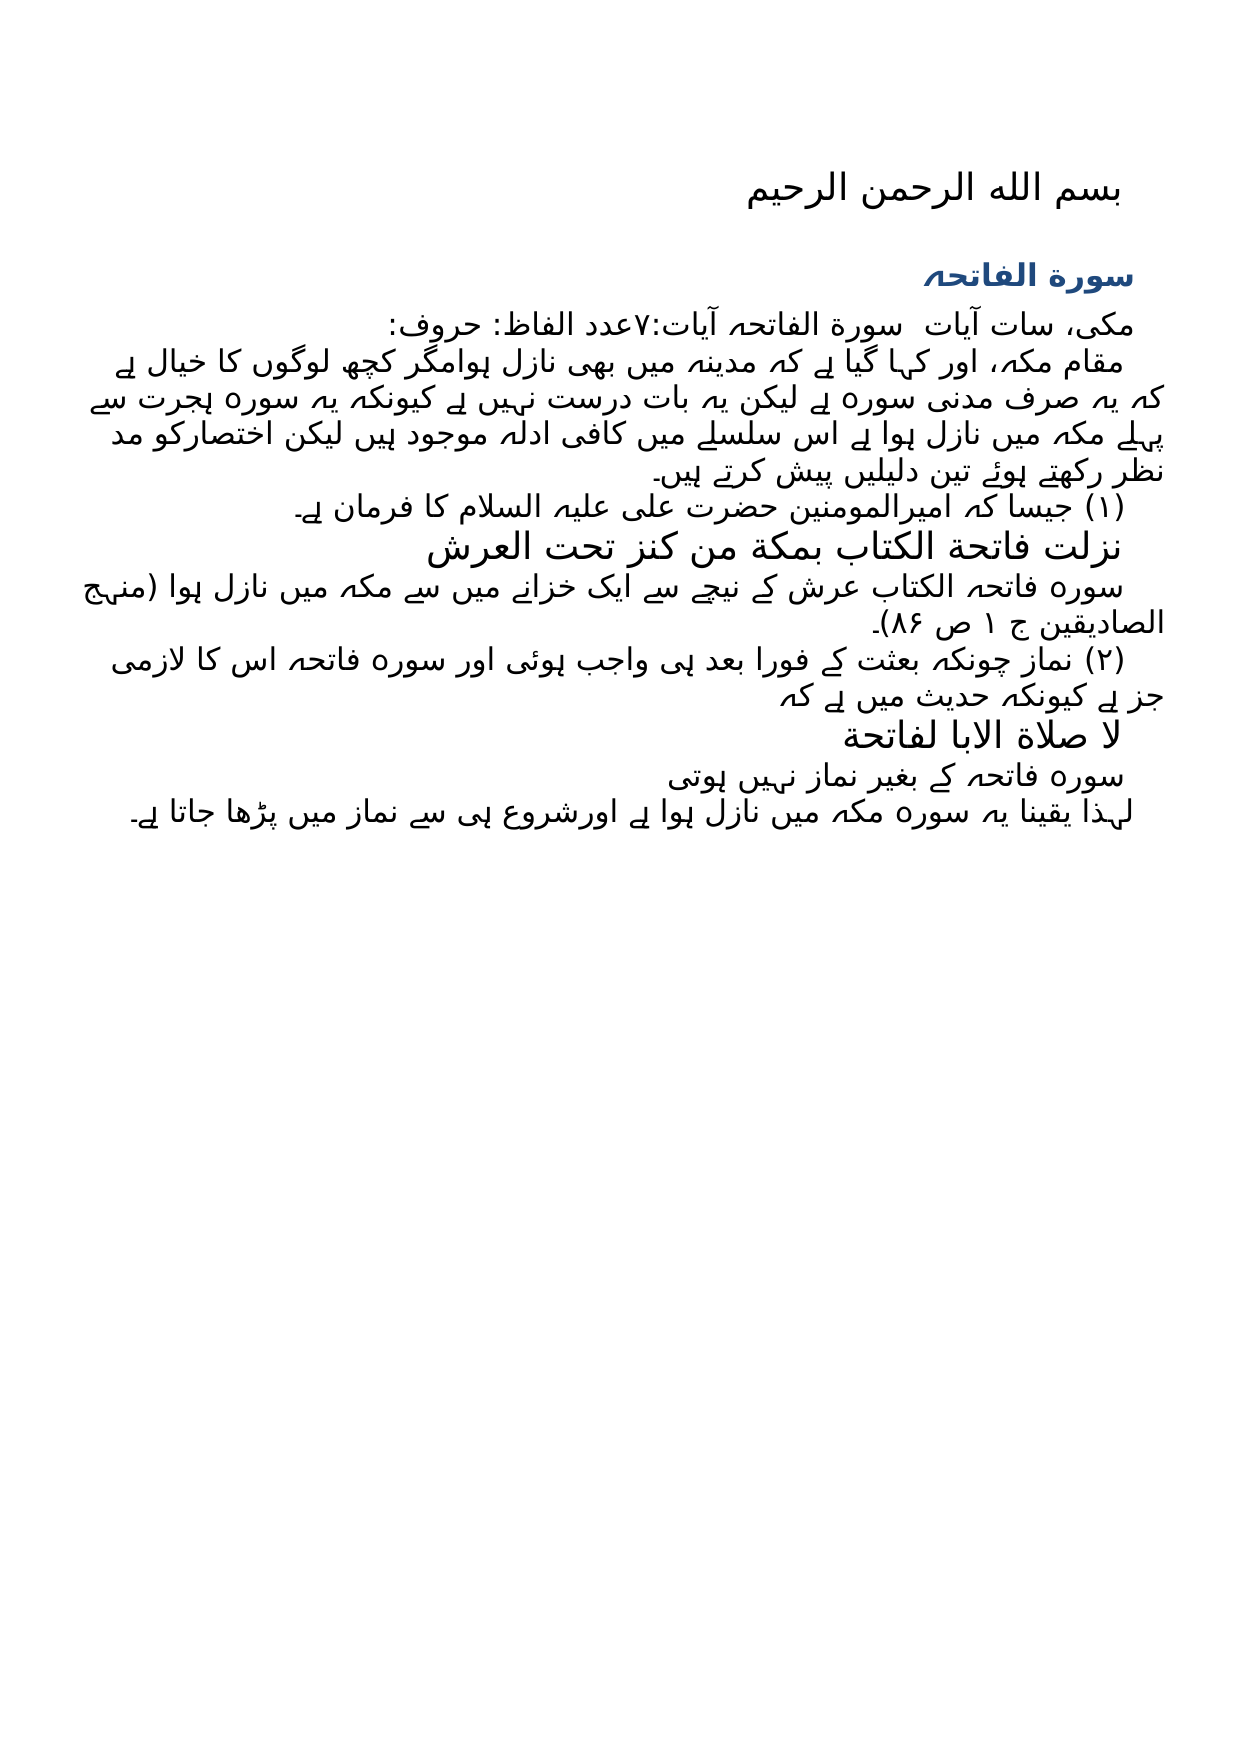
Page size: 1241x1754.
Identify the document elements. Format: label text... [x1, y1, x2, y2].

subtitle سورة الفاتحہ [75, 258, 1165, 294]
text (۱) جیسا کہ امیرالمومنین حضرت علی علیہ السلام کا فرمان ہے۔ [75, 488, 1165, 525]
text لہذا یقینا یہ سورہ مکہ میں نازل ہوا ہے اورشروع ہی سے نماز میں پڑھا جاتا ہے۔ [75, 794, 1165, 830]
text بسم الله الرحمن الرحیم [75, 166, 1165, 209]
text لا صلاة الابا لفاتحة [75, 714, 1165, 757]
text مکی، سات آیات سورة الفاتحہ آیات:۷عدد الفاظ: حروف: [75, 307, 1165, 343]
text نزلت فاتحة الکتاب بمکة من کنز تحت العرش [75, 525, 1165, 568]
text مقام مکہ، اور کہا گیا ہے کہ مدینہ میں بھی نازل ہوامگر کچھ لوگوں کا خیال ہے کہ یہ صرف مدنی سورہ ہے لیکن یہ بات درست نہیں ہے کیونکہ یہ سورہ ہجرت سے پہلے مکہ میں نازل ہوا ہے اس سلسلے میں کافی ادلہ موجود ہیں لیکن اختصارکو مد نظر رکھتے ہوئے تین دلیلیں پیش کرتے ہیں۔ [75, 343, 1165, 488]
text (۲) نماز چونکہ بعثت کے فورا بعد ہی واجب ہوئی اور سورہ فاتحہ اس کا لازمی جز ہے کیونکہ حدیث میں ہے کہ [75, 641, 1165, 714]
text سورہ فاتحہ کے بغیر نماز نہیں ہوتی [75, 757, 1165, 794]
text سورہ فاتحہ الکتاب عرش کے نیچے سے ایک خزانے میں سے مکہ میں نازل ہوا (منہج الصادیقین ج ۱ ص ۸۶)۔ [75, 568, 1165, 641]
